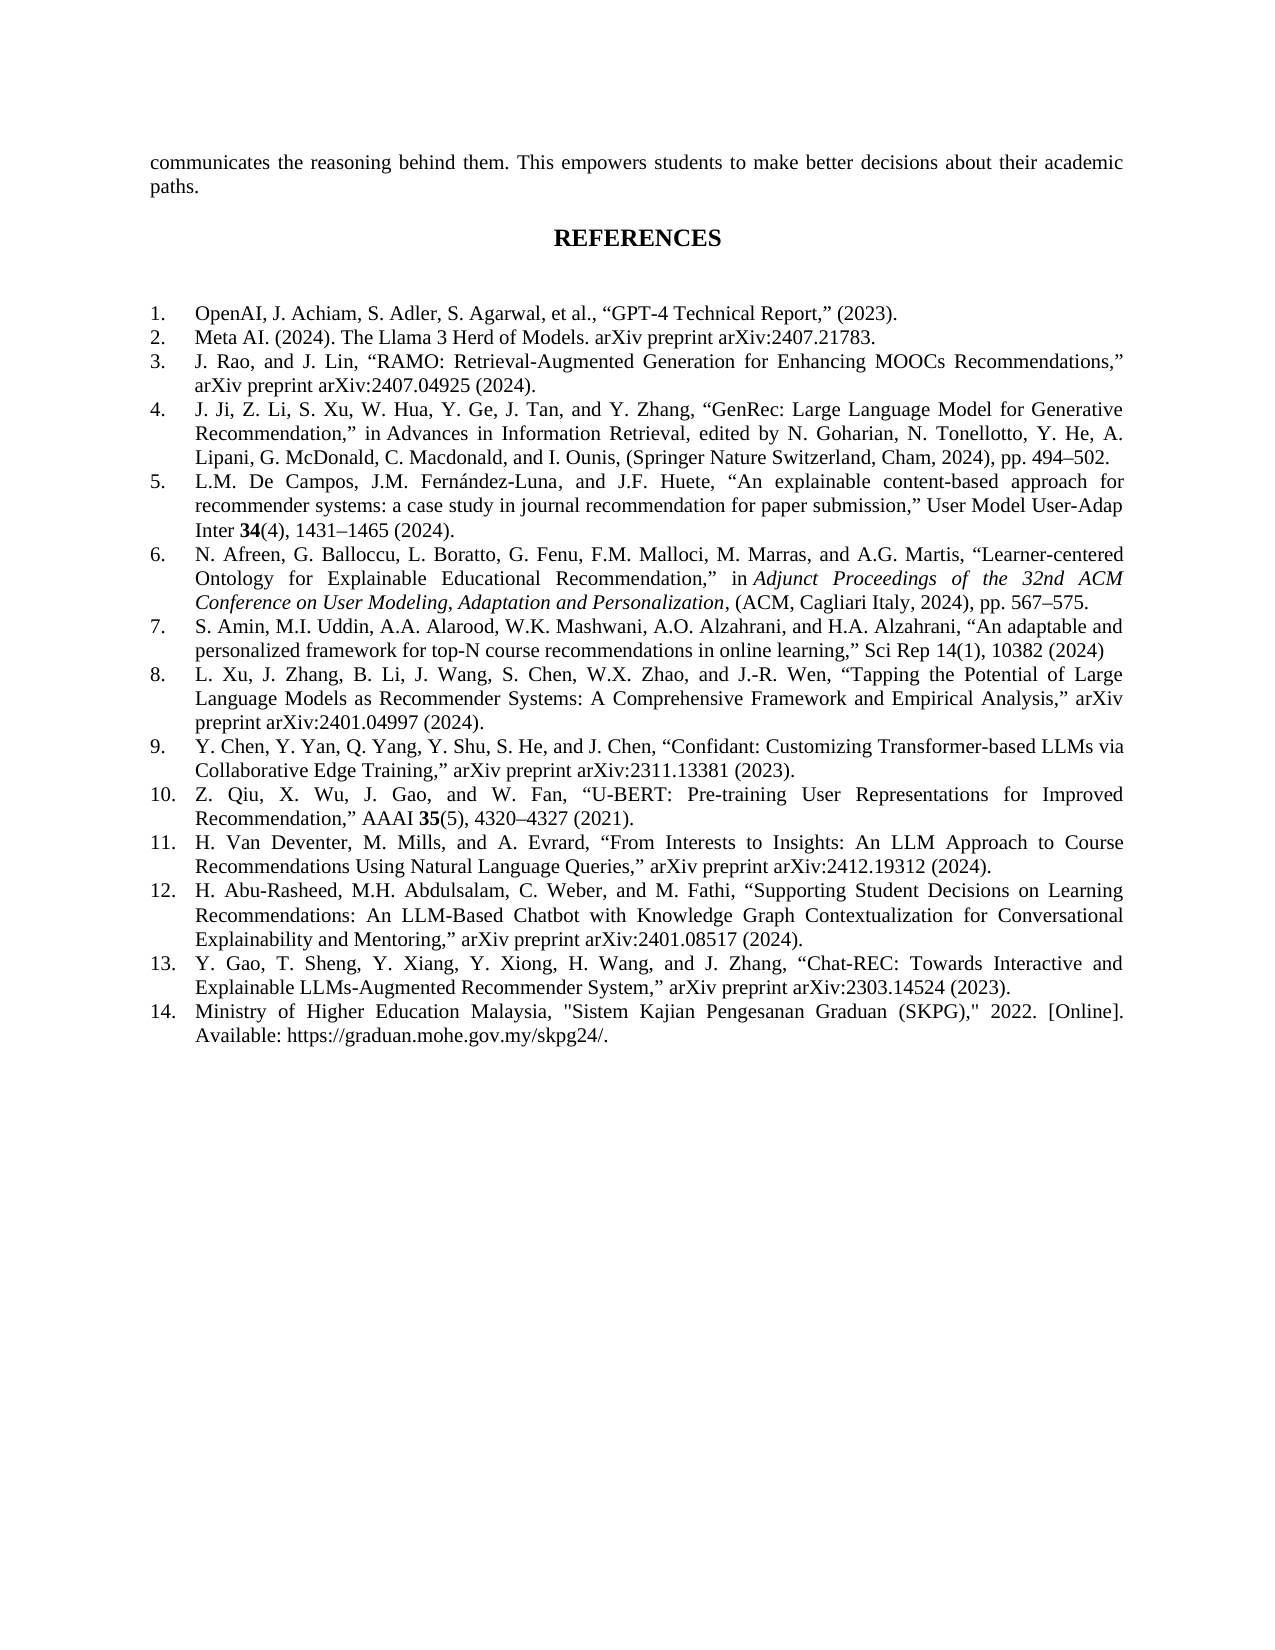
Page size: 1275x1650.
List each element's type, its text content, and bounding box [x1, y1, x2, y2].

subtitle References [150, 223, 1125, 252]
text N. Afreen, G. Balloccu, L. Boratto, G. Fenu, F.M. Malloci, M. Marras, and A.G. Martis, “Learner-centered Ontology for Explainable Educational Recommendation,” in Adjunct Proceedings of the 32nd ACM Conference on User Modeling, Adaptation and Personalization, (ACM, Cagliari Italy, 2024), pp. 567–575. [150, 542, 1125, 614]
text J. Ji, Z. Li, S. Xu, W. Hua, Y. Ge, J. Tan, and Y. Zhang, “GenRec: Large Language Model for Generative Recommendation,” in Advances in Information Retrieval, edited by N. Goharian, N. Tonellotto, Y. He, A. Lipani, G. McDonald, C. Macdonald, and I. Ounis, (Springer Nature Switzerland, Cham, 2024), pp. 494–502. [150, 397, 1125, 469]
text Z. Qiu, X. Wu, J. Gao, and W. Fan, “U-BERT: Pre-training User Representations for Improved Recommendation,” AAAI 35(5), 4320–4327 (2021). [150, 782, 1125, 830]
text J. Rao, and J. Lin, “RAMO: Retrieval-Augmented Generation for Enhancing MOOCs Recommendations,” arXiv preprint arXiv:2407.04925 (2024). [150, 349, 1125, 397]
text Meta AI. (2024). The Llama 3 Herd of Models. arXiv preprint arXiv:2407.21783. [150, 325, 1125, 349]
text H. Abu-Rasheed, M.H. Abdulsalam, C. Weber, and M. Fathi, “Supporting Student Decisions on Learning Recommendations: An LLM-Based Chatbot with Knowledge Graph Contextualization for Conversational Explainability and Mentoring,” arXiv preprint arXiv:2401.08517 (2024). [150, 878, 1125, 951]
text OpenAI, J. Achiam, S. Adler, S. Agarwal, et al., “GPT-4 Technical Report,” (2023). [150, 301, 1125, 325]
text Y. Chen, Y. Yan, Q. Yang, Y. Shu, S. He, and J. Chen, “Confidant: Customizing Transformer-based LLMs via Collaborative Edge Training,” arXiv preprint arXiv:2311.13381 (2023). [150, 734, 1125, 782]
text L.M. De Campos, J.M. Fernández-Luna, and J.F. Huete, “An explainable content-based approach for recommender systems: a case study in journal recommendation for paper submission,” User Model User-Adap Inter 34(4), 1431–1465 (2024). [150, 469, 1125, 542]
text L. Xu, J. Zhang, B. Li, J. Wang, S. Chen, W.X. Zhao, and J.-R. Wen, “Tapping the Potential of Large Language Models as Recommender Systems: A Comprehensive Framework and Empirical Analysis,” arXiv preprint arXiv:2401.04997 (2024). [150, 662, 1125, 734]
text S. Amin, M.I. Uddin, A.A. Alarood, W.K. Mashwani, A.O. Alzahrani, and H.A. Alzahrani, “An adaptable and personalized framework for top-N course recommendations in online learning,” Sci Rep 14(1), 10382 (2024) [150, 614, 1125, 662]
text Ministry of Higher Education Malaysia, "Sistem Kajian Pengesanan Graduan (SKPG)," 2022. [Online]. Available: https://graduan.mohe.gov.my/skpg24/. [150, 999, 1125, 1047]
text Y. Gao, T. Sheng, Y. Xiang, Y. Xiong, H. Wang, and J. Zhang, “Chat-REC: Towards Interactive and Explainable LLMs-Augmented Recommender System,” arXiv preprint arXiv:2303.14524 (2023). [150, 951, 1125, 999]
text H. Van Deventer, M. Mills, and A. Evrard, “From Interests to Insights: An LLM Approach to Course Recommendations Using Natural Language Queries,” arXiv preprint arXiv:2412.19312 (2024). [150, 830, 1125, 878]
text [150, 150, 1125, 198]
